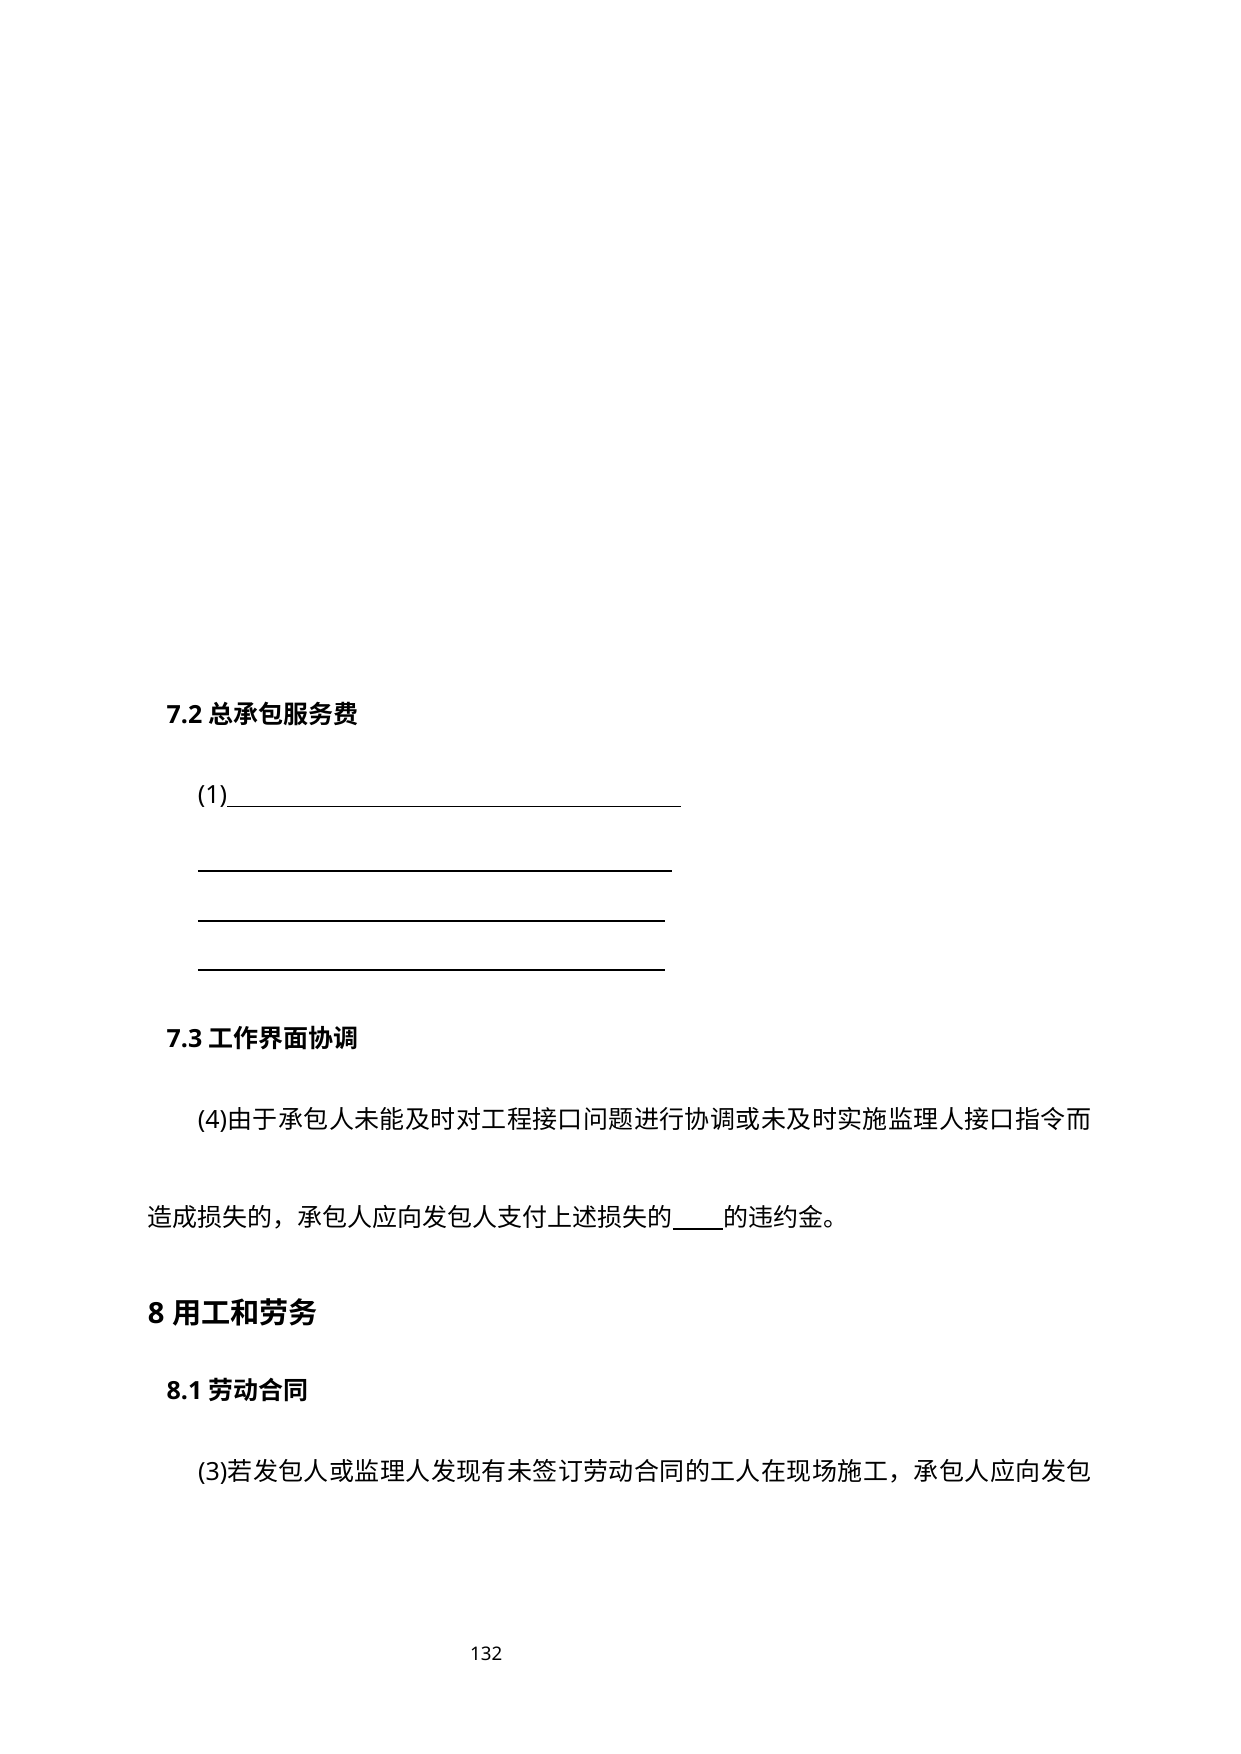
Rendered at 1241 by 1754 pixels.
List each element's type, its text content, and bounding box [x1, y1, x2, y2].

text (4)由于承包人未能及时对工程接口问题进行协调或未及时实施监理人接口指令而造成损失的，承包人应向发包人支付上述损失的 的违约金。 [148, 1086, 1093, 1248]
text (1) [148, 761, 1093, 826]
list 8.1 劳动合同 [166, 1356, 1093, 1421]
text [148, 1437, 1093, 1502]
list 7.2 总承包服务费 [166, 680, 1093, 745]
list 7.3 工作界面协调 [166, 1004, 1093, 1069]
list 8 用工和劳务 [148, 1279, 1093, 1344]
